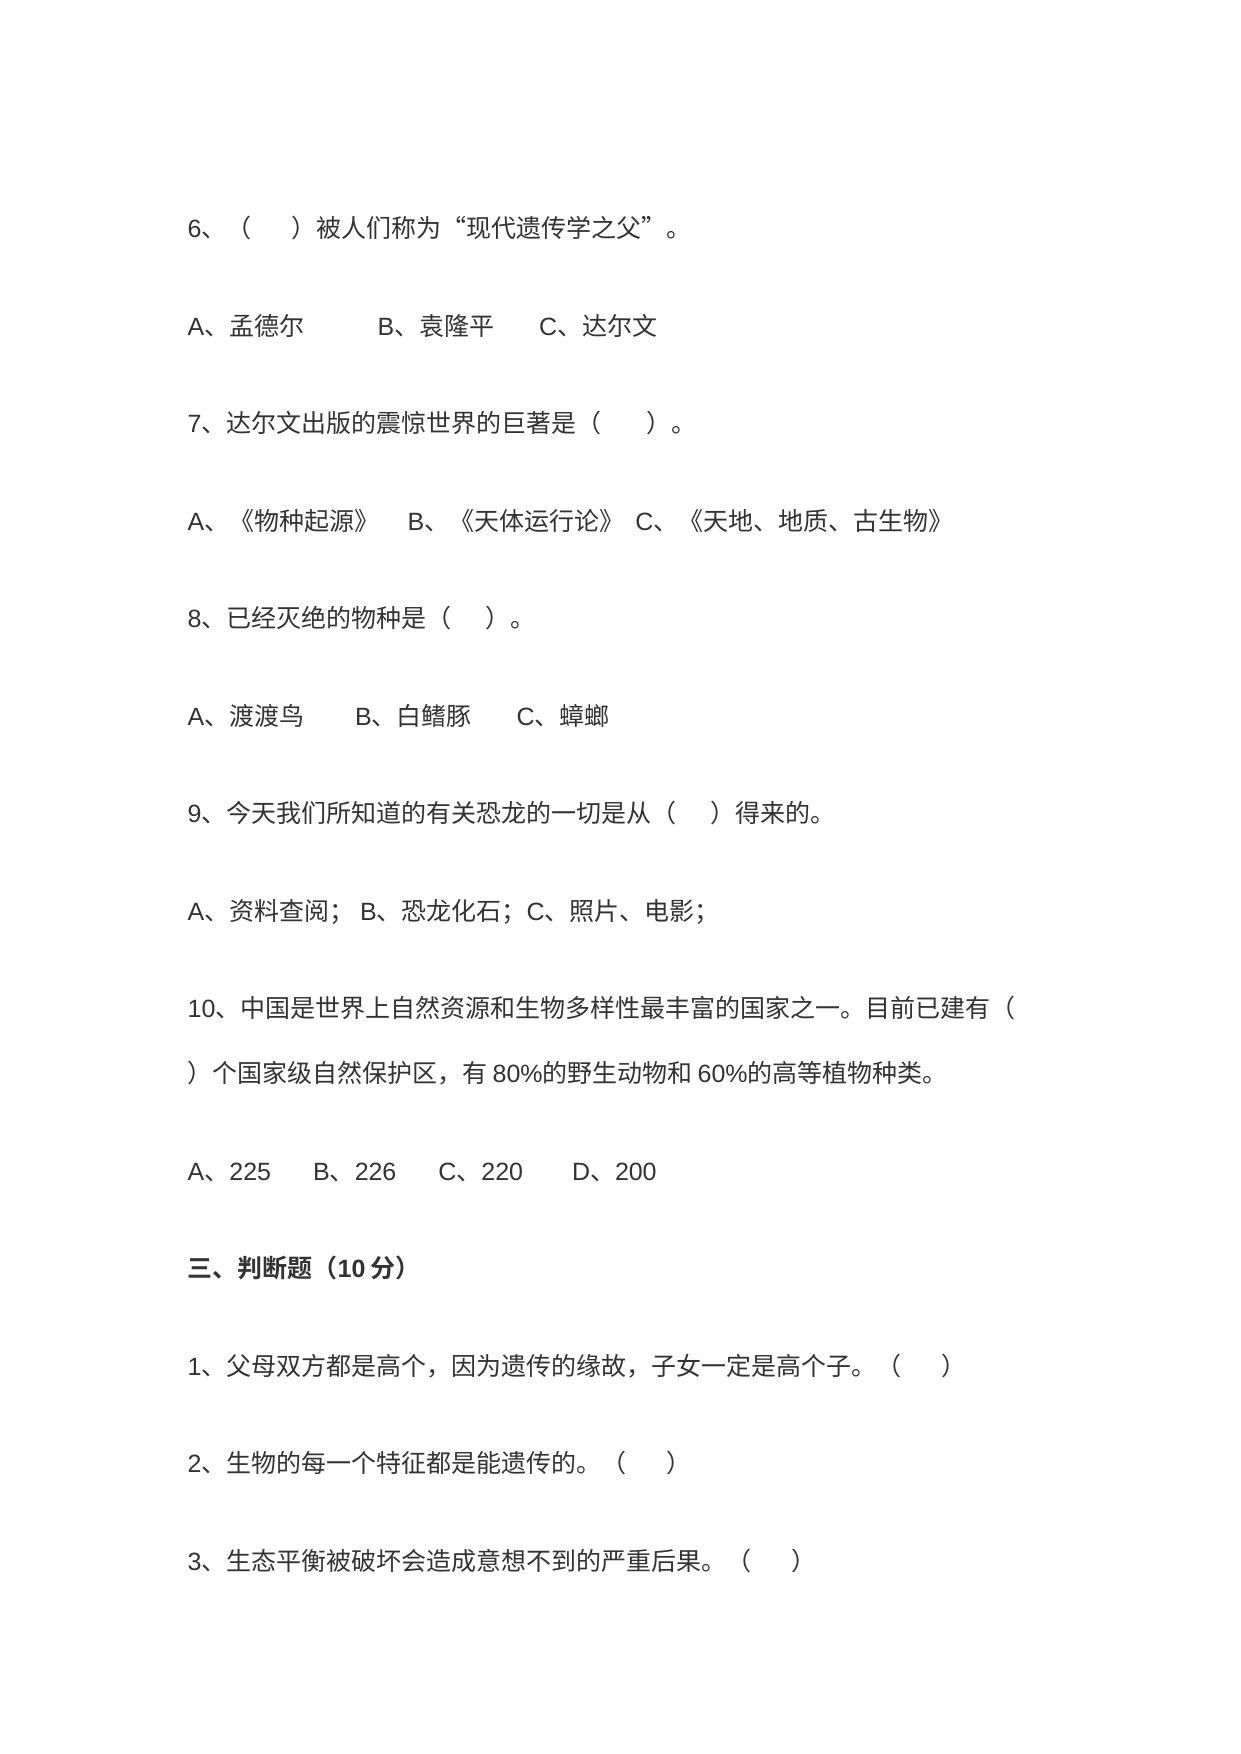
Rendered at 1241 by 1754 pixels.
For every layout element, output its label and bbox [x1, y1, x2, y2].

text [187, 162, 1053, 1592]
